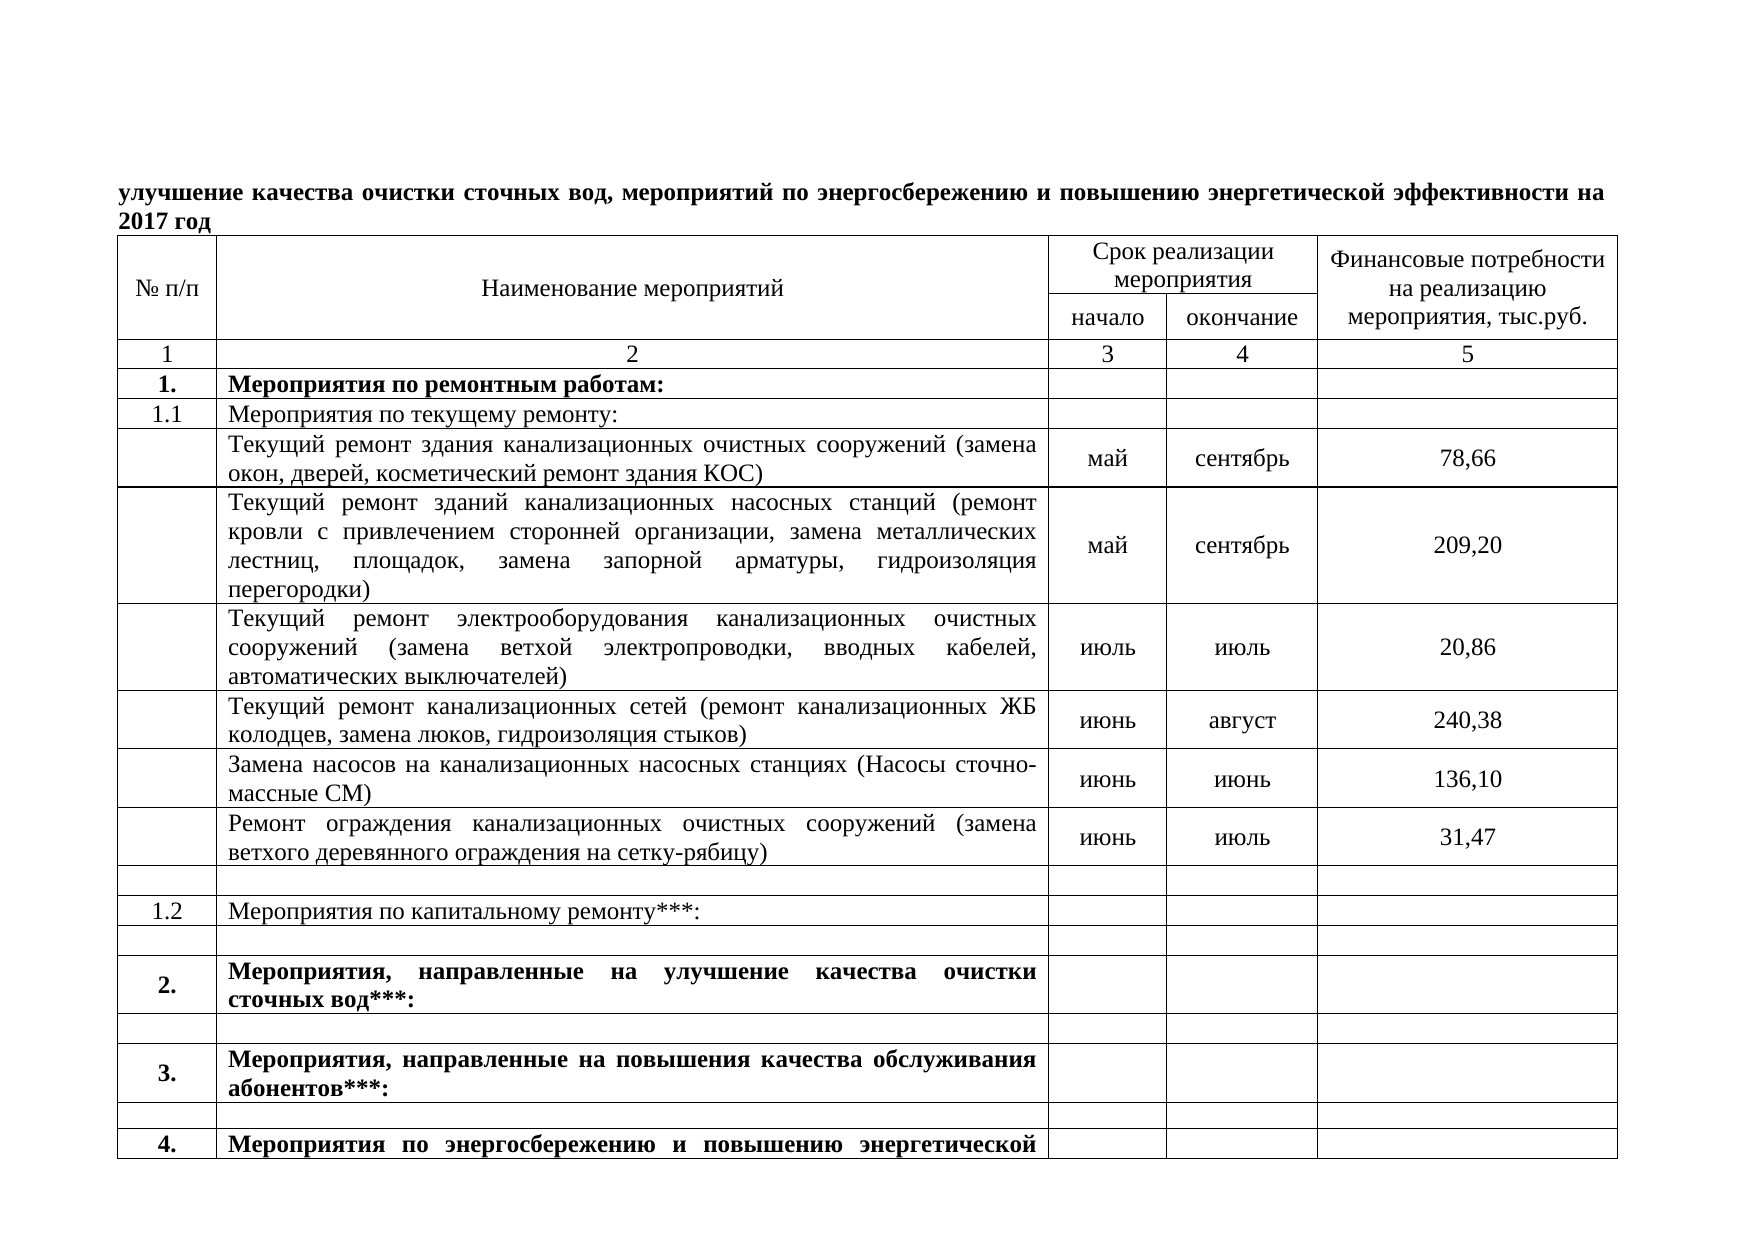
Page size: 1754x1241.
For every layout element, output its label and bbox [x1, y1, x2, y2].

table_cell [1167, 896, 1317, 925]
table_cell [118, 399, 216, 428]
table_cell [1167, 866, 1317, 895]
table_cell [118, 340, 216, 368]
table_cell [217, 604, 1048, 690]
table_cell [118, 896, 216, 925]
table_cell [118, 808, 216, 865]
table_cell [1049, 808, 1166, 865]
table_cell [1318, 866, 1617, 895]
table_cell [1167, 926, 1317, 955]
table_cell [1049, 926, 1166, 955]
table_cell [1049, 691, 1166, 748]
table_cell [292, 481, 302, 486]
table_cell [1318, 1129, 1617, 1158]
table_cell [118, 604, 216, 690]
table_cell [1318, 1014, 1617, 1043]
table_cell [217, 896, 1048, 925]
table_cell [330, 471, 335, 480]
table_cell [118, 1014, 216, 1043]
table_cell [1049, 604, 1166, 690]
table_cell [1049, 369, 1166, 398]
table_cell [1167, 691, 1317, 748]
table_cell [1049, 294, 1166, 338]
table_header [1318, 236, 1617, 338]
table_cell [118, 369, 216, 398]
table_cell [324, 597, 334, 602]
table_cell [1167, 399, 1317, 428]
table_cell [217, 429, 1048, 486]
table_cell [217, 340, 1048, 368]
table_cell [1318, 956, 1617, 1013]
text [118, 177, 1606, 235]
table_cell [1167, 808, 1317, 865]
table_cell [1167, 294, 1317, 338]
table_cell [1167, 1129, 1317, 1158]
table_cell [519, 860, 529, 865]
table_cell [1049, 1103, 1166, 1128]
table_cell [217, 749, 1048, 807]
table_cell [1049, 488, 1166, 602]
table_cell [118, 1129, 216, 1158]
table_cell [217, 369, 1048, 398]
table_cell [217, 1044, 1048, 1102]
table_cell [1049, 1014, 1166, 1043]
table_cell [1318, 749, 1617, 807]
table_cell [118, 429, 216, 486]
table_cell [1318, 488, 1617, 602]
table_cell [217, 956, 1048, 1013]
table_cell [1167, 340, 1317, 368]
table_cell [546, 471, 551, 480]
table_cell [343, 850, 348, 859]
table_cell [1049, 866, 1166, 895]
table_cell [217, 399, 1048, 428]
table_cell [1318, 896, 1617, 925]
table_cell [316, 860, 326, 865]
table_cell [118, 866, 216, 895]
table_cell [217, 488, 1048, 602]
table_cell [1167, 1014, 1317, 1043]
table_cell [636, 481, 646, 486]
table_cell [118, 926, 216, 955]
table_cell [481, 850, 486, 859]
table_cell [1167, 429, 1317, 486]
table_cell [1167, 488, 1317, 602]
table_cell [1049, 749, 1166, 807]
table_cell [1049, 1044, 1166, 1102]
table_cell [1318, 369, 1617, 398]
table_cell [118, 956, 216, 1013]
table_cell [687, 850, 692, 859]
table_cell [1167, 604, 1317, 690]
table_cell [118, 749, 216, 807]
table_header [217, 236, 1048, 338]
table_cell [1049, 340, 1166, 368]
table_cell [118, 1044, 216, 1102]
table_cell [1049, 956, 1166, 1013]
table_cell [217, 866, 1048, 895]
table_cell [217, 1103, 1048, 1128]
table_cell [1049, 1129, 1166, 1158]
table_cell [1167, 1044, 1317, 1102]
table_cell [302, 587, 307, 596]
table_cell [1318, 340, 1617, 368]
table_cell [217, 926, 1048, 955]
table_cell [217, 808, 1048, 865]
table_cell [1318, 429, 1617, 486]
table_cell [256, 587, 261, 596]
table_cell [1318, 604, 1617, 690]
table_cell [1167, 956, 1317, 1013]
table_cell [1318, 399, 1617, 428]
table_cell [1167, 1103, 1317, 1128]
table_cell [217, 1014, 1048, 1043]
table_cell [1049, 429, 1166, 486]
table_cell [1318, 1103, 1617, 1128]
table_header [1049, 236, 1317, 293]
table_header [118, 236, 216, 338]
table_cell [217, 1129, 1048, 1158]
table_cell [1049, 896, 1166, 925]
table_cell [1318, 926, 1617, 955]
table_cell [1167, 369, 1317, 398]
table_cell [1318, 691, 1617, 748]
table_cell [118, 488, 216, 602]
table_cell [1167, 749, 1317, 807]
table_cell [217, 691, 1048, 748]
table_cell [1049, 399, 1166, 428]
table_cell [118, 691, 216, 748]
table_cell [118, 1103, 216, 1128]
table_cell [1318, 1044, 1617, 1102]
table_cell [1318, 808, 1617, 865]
